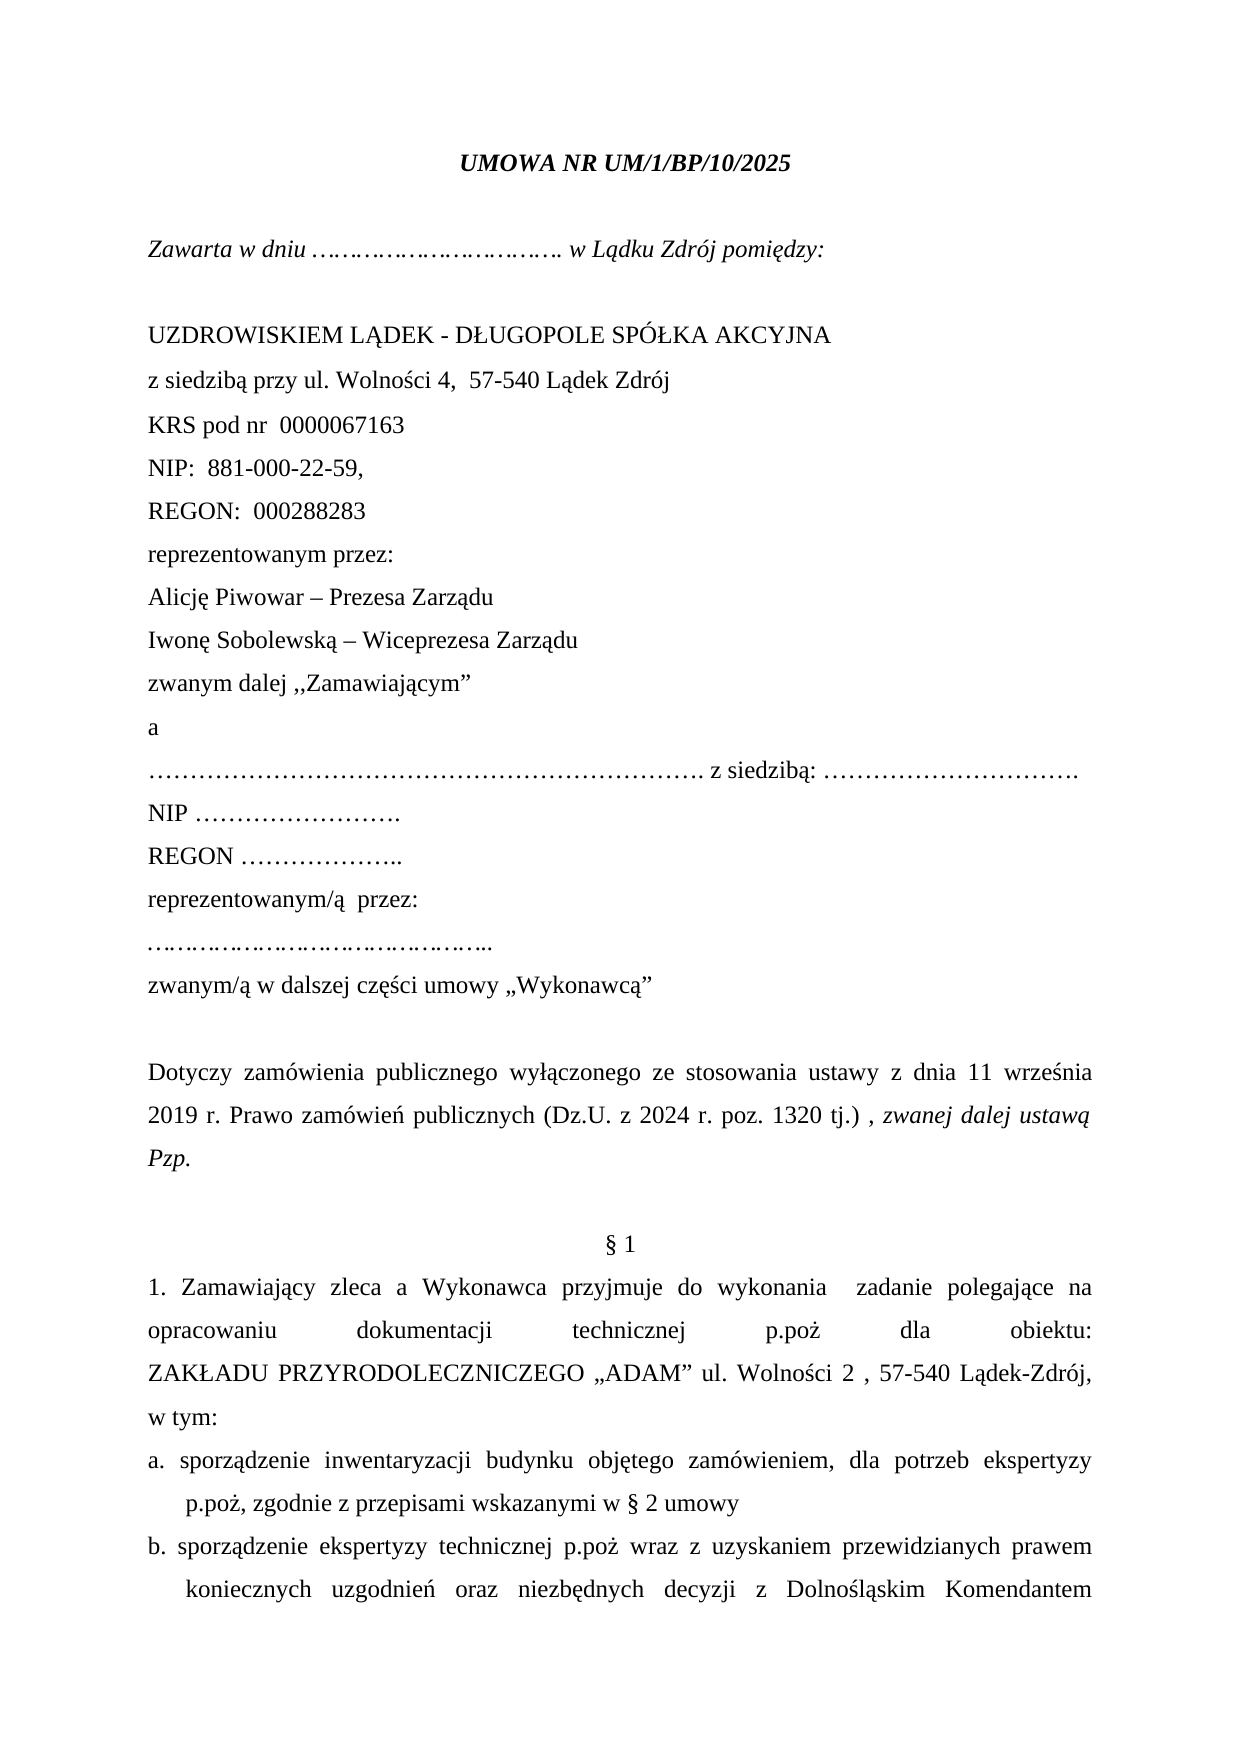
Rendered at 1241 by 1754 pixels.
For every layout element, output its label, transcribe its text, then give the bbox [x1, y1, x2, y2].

text …………………………………………………………. z siedzibą: …………………………. [148, 755, 1093, 783]
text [148, 1531, 1093, 1603]
text a [148, 712, 1093, 740]
text Dotyczy zamówienia publicznego wyłączonego ze stosowania ustawy z dnia 11 września 2019 r. Prawo zamówień publicznych (Dz.U. z 2024 r. poz. 1320 tj.) , zwanej dalej ustawą Pzp. [148, 1057, 1093, 1172]
text zwanym dalej ,,Zamawiającym” [148, 668, 1093, 697]
text ……………………………………….. [148, 927, 1093, 956]
text reprezentowanym przez: [148, 539, 1093, 568]
text Zawarta w dniu ……………………………. w Lądku Zdrój pomiędzy: [148, 234, 1093, 263]
text a. sporządzenie inwentaryzacji budynku objętego zamówieniem, dla potrzeb ekspertyzy p.poż, zgodnie z przepisami wskazanymi w § 2 umowy [148, 1445, 1093, 1517]
list 1. Zamawiający zleca a Wykonawca przyjmuje do wykonania zadanie polegające na opracowaniu dokumentacji technicznej p.poż dla obiektu: ZAKŁADU PRZYRODOLECZNICZEGO „ADAM” ul. Wolności 2 , 57-540 Lądek-Zdrój, w tym: [148, 1272, 1093, 1430]
subtitle z siedzibą przy ul. Wolności 4, 57-540 Lądek Zdrój [148, 365, 1093, 394]
text § 1 [148, 1229, 1093, 1258]
text UMOWA NR UM/1/BP/10/2025 [148, 148, 1093, 176]
text NIP ……………………. [148, 798, 1093, 827]
text zwanym/ą w dalszej części umowy „Wykonawcą” [148, 970, 1093, 999]
text UZDROWISKIEM LĄDEK - DŁUGOPOLE SPÓŁKA AKCYJNA [148, 320, 1093, 349]
text Alicję Piwowar – Prezesa Zarządu [148, 582, 1093, 611]
text reprezentowanym/ą przez: [148, 884, 1093, 913]
text REGON ……………….. [148, 841, 1093, 870]
text REGON: 000288283 [148, 496, 1093, 525]
text NIP: 881-000-22-59, [148, 453, 1093, 482]
text Iwonę Sobolewską – Wiceprezesa Zarządu [148, 625, 1093, 654]
text KRS pod nr 0000067163 [148, 410, 1093, 438]
